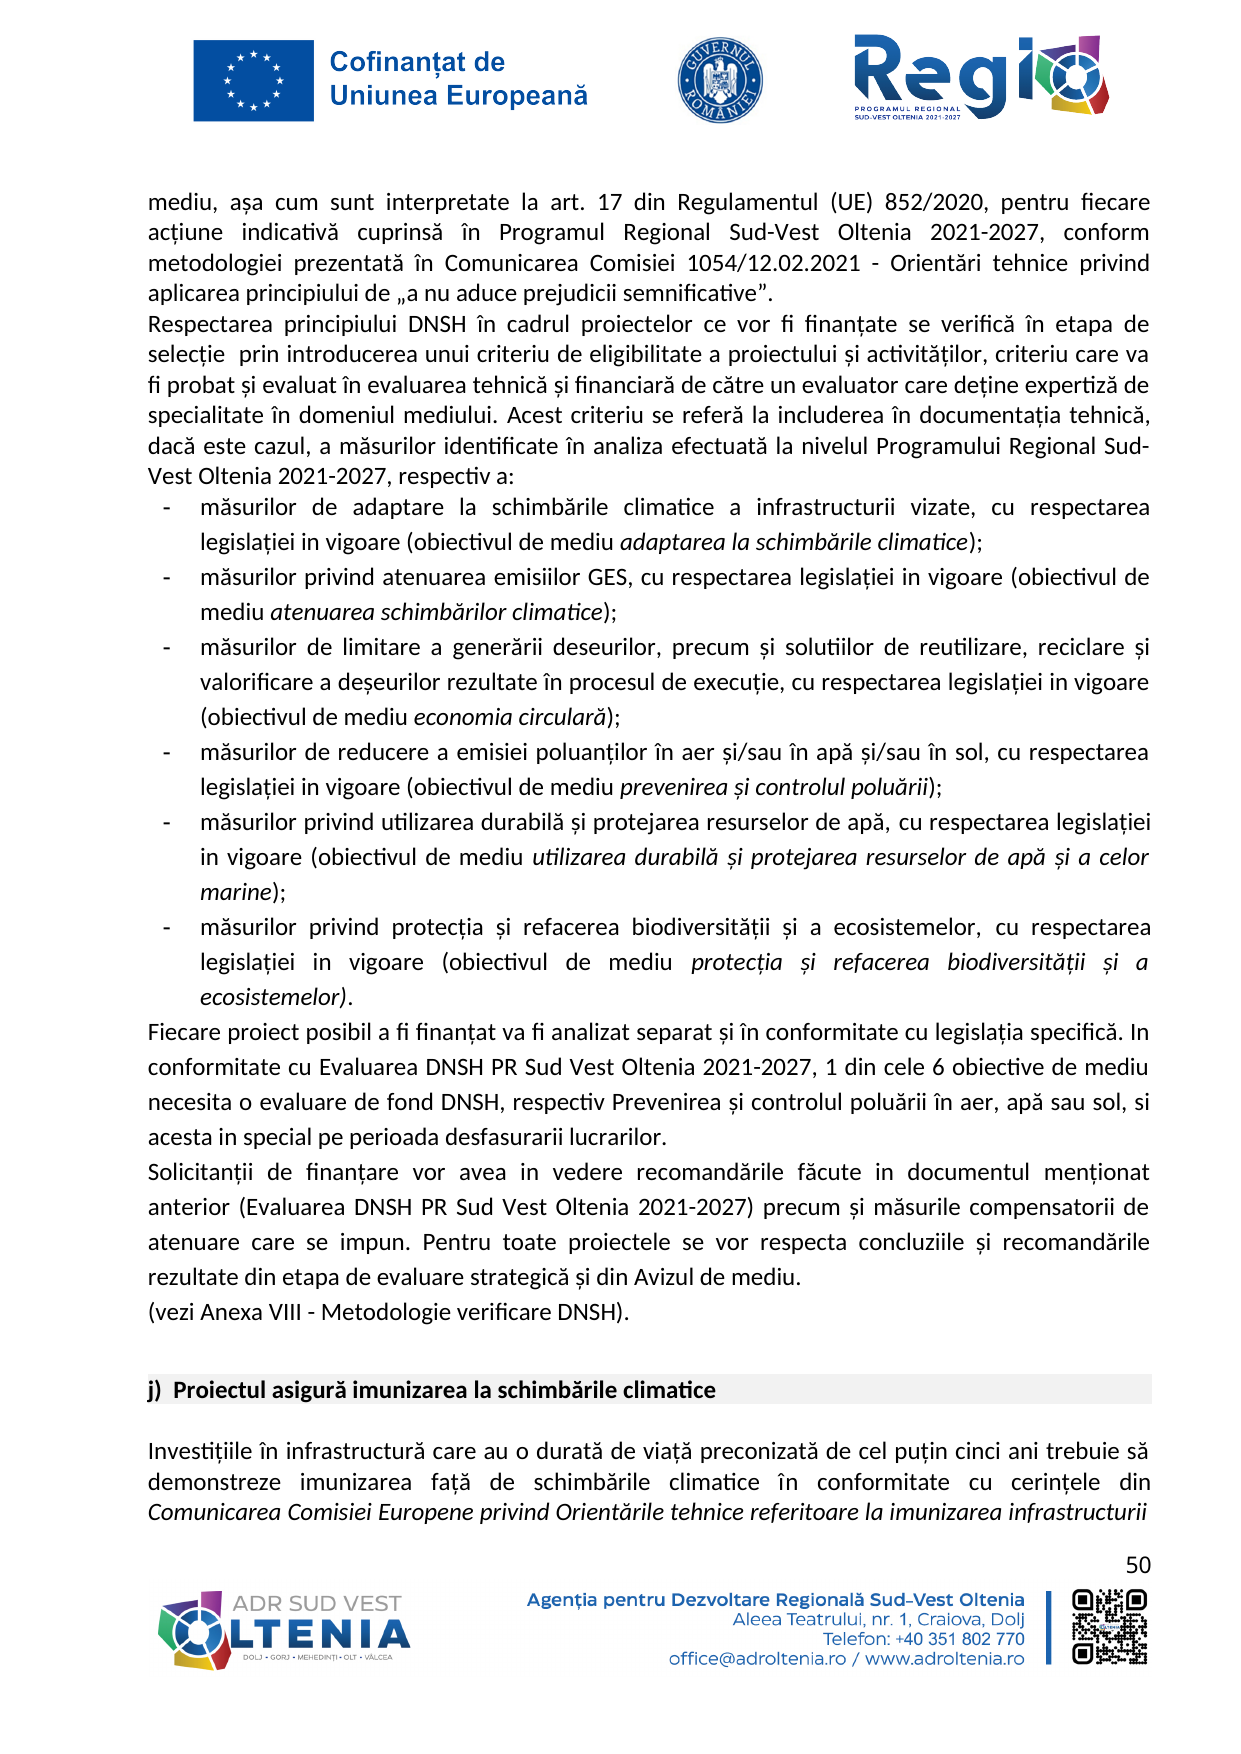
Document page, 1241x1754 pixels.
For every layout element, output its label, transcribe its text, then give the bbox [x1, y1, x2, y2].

list măsurilor de adaptare la schimbările climatice a infrastructurii vizate, cu respectarea legislației in vigoare (obiectivul de mediu adaptarea la schimbările climatice); [162, 491, 1152, 557]
text Solicitanții de finanțare vor avea in vedere recomandările făcute in documentul menționat anterior (Evaluarea DNSH PR Sud Vest Oltenia 2021-2027) precum și măsurile compensatorii de atenuare care se impun. Pentru toate proiectele se vor respecta concluziile și recomandările rezultate din etapa de evaluare strategică și din Avizul de mediu. [148, 1156, 1152, 1292]
list măsurilor privind utilizarea durabilă și protejarea resurselor de apă, cu respectarea legislației in vigoare (obiectivul de mediu utilizarea durabilă și protejarea resurselor de apă și a celor marine); [162, 806, 1152, 907]
text (vezi Anexa VIII - Metodologie verificare DNSH). [148, 1296, 1152, 1327]
list măsurilor de limitare a generării deseurilor, precum și solutiilor de reutilizare, reciclare și valorificare a deșeurilor rezultate în procesul de execuție, cu respectarea legislației in vigoare (obiectivul de mediu economia circulară); [162, 631, 1152, 732]
list măsurilor de reducere a emisiei poluanților în aer și/sau în apă și/sau în sol, cu respectarea legislației in vigoare (obiectivul de mediu prevenirea și controlul poluării); [162, 736, 1152, 802]
picture [148, 1579, 1152, 1677]
list măsurilor privind atenuarea emisiilor GES, cu respectarea legislației in vigoare (obiectivul de mediu atenuarea schimbărilor climatice); [162, 561, 1152, 627]
text j) Proiectul asigură imunizarea la schimbările climatice [148, 1374, 1152, 1404]
list măsurilor privind protecția și refacerea biodiversității și a ecosistemelor, cu respectarea legislației in vigoare (obiectivul de mediu protecția și refacerea biodiversității și a ecosistemelor). [162, 911, 1152, 1012]
text Fiecare proiect posibil a fi finanțat va fi analizat separat și în conformitate cu legislația specifică. In conformitate cu Evaluarea DNSH PR Sud Vest Oltenia 2021-2027, 1 din cele 6 obiective de mediu necesita o evaluare de fond DNSH, respectiv Prevenirea și controlul poluării în aer, apă sau sol, si acesta in special pe perioada desfasurarii lucrarilor. [148, 1016, 1152, 1152]
picture [674, 35, 768, 125]
picture [852, 33, 1111, 123]
picture [188, 35, 590, 125]
text Respectarea principiului DNSH în cadrul proiectelor ce vor fi finanțate se verifică în etapa de selecție prin introducerea unui criteriu de eligibilitate a proiectului și activităților, criteriu care va fi probat și evaluat în evaluarea tehnică și financiară de către un evaluator care deține expertiză de specialitate în domeniul mediului. Acest criteriu se referă la includerea în documentația tehnică, dacă este cazul, a măsurilor identificate în analiza efectuată la nivelul Programului Regional Sud-Vest Oltenia 2021-2027, respectiv a: [148, 308, 1152, 491]
